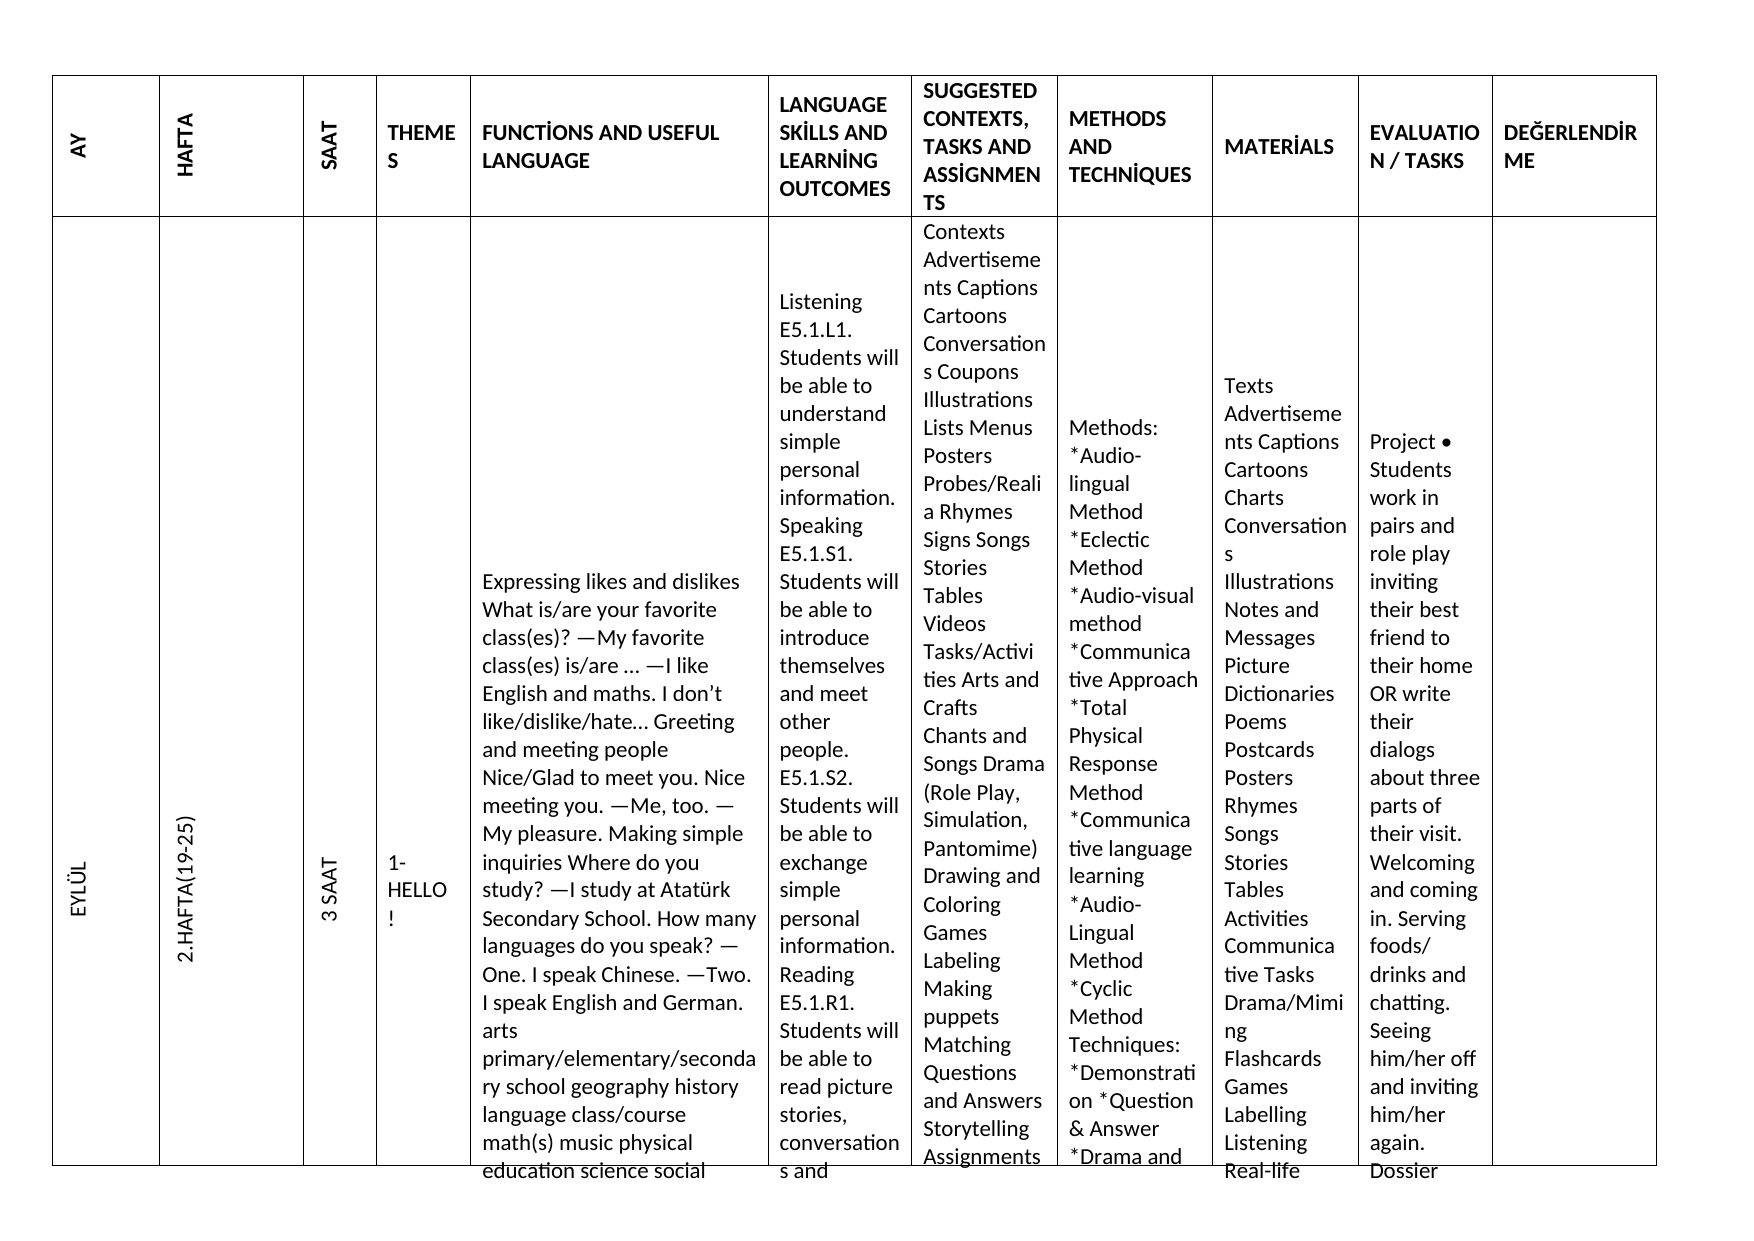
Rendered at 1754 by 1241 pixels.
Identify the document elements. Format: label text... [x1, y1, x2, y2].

table_header MATERİALS [1213, 76, 1358, 216]
table_header EVALUATION / TASKS [1359, 76, 1492, 216]
table_cell [1493, 217, 1656, 1165]
table_header METHODS AND TECHNİQUES [1058, 76, 1212, 216]
table_header HAFTA [160, 76, 303, 216]
table_header LANGUAGE SKİLLS AND LEARNİNG OUTCOMES [769, 76, 911, 216]
table_header THEMES [377, 76, 470, 216]
table_cell 2.HAFTA(19-25) [160, 217, 303, 1165]
table_header SUGGESTED CONTEXTS, TASKS AND ASSİGNMENTS [912, 76, 1057, 216]
table_cell 3 SAAT [304, 217, 376, 1165]
table_header DEĞERLENDİRME [1493, 76, 1656, 216]
table_cell EYLÜL [53, 217, 159, 1165]
table_header AY [53, 76, 159, 216]
table_cell 1- HELLO ! [377, 217, 470, 1165]
table_header FUNCTİONS AND USEFUL LANGUAGE [471, 76, 768, 216]
table_header SAAT [304, 76, 376, 216]
